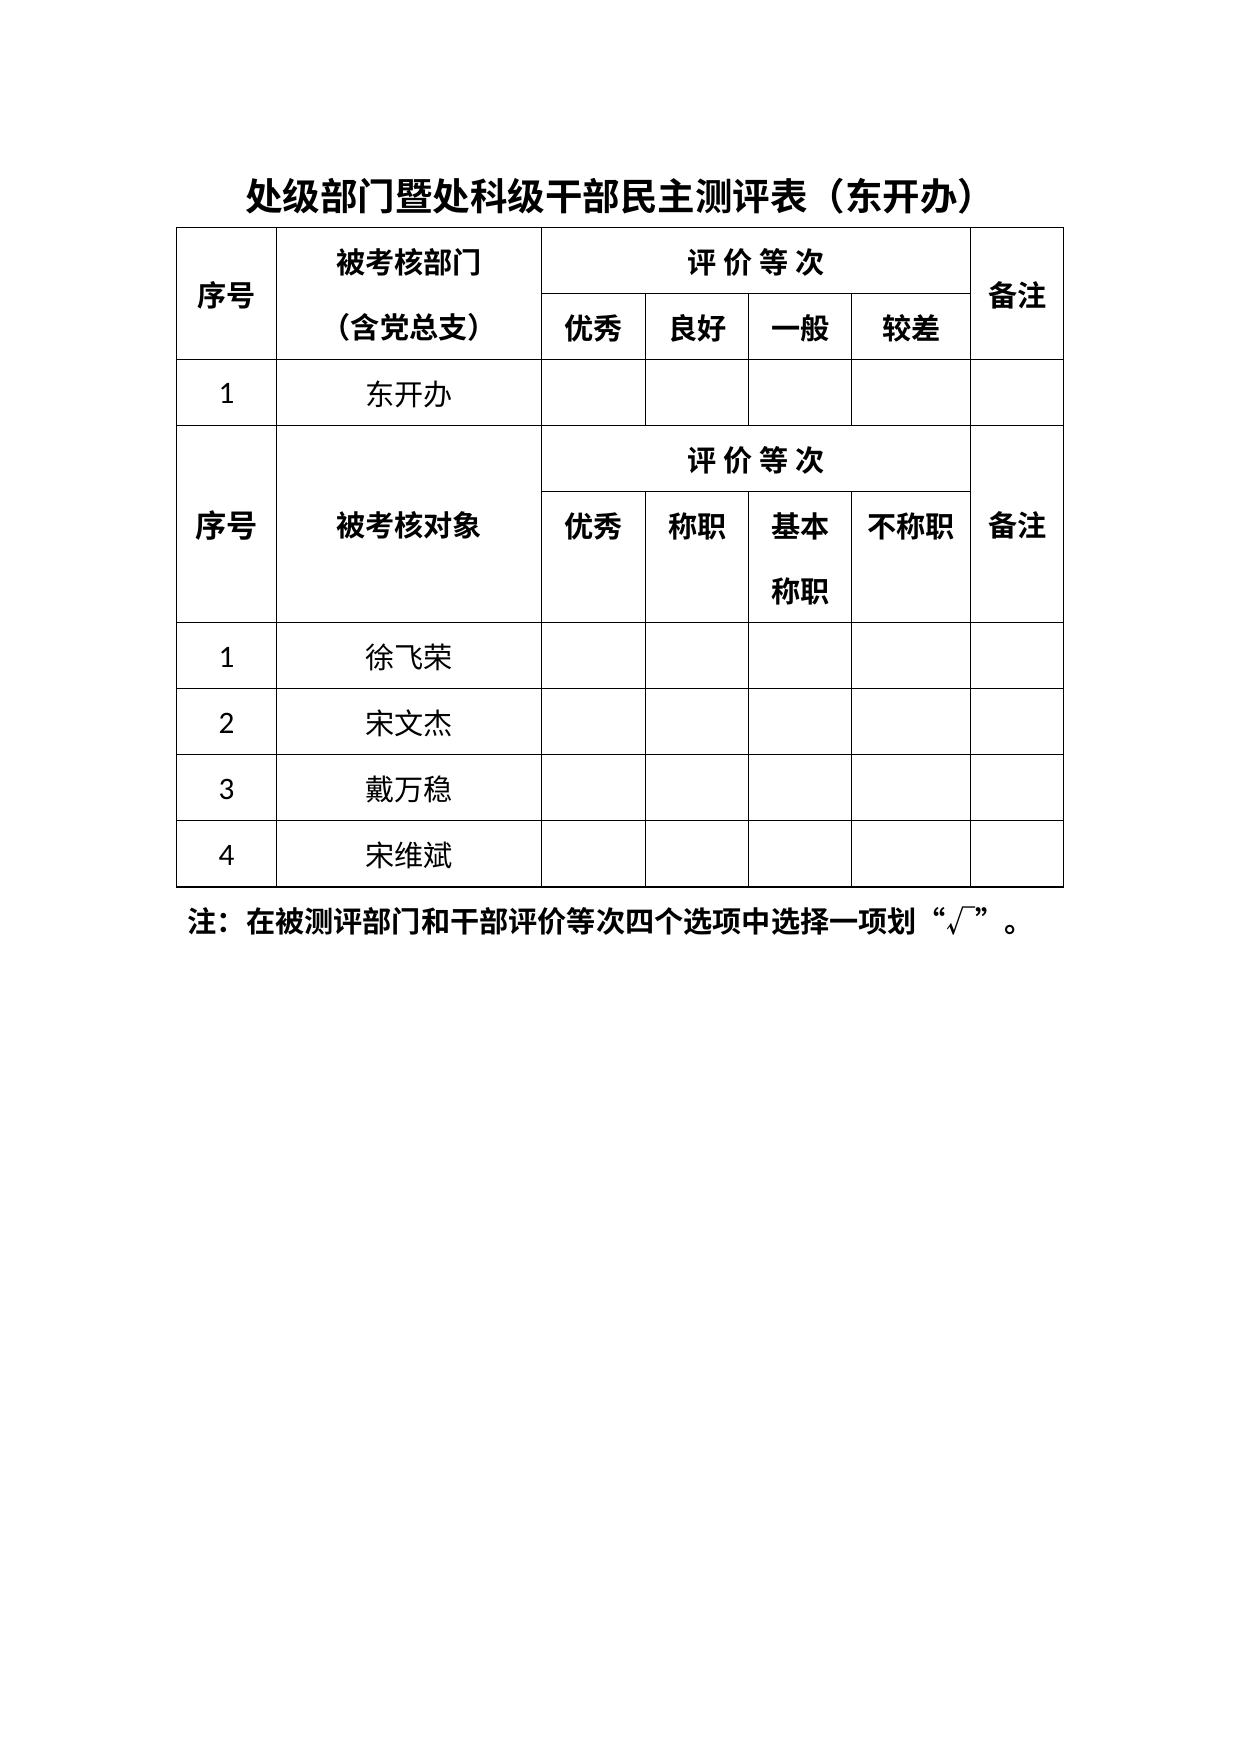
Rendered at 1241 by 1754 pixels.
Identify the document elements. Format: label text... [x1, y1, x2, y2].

table_cell [852, 623, 970, 688]
table_cell 2 [177, 689, 276, 754]
table_cell 宋维斌 [277, 821, 541, 886]
table_cell 备注 [971, 426, 1063, 622]
table_header 序号 [177, 228, 276, 359]
table_cell [749, 689, 851, 754]
table_cell [542, 623, 645, 688]
table_cell [749, 821, 851, 886]
table_cell [542, 755, 645, 820]
table_cell [749, 360, 851, 425]
table_cell [542, 821, 645, 886]
table_cell 较差 [852, 294, 970, 359]
table_cell 优秀 [542, 492, 645, 622]
table_cell 宋文杰 [277, 689, 541, 754]
table_header 评 价 等 次 [542, 228, 970, 293]
table_cell [542, 360, 645, 425]
table_cell [971, 755, 1063, 820]
table_header 备注 [971, 228, 1063, 359]
table_cell [971, 360, 1063, 425]
table_cell 徐飞荣 [277, 623, 541, 688]
table_cell 东开办 [277, 360, 541, 425]
table_cell [971, 623, 1063, 688]
table_cell [749, 623, 851, 688]
text 处级部门暨处科级干部民主测评表（东开办） [187, 162, 1053, 227]
table_cell 良好 [646, 294, 748, 359]
table_cell 基本称职 [749, 492, 851, 622]
table_cell [971, 821, 1063, 886]
table_cell 戴万稳 [277, 755, 541, 820]
table_cell 被考核对象 [277, 426, 541, 622]
table_cell [646, 755, 748, 820]
table_cell 一般 [749, 294, 851, 359]
table_cell 1 [177, 623, 276, 688]
table_cell 1 [177, 360, 276, 425]
table_cell [852, 689, 970, 754]
table_cell [646, 689, 748, 754]
table_cell [852, 755, 970, 820]
table_cell 序号 [177, 426, 276, 622]
table_cell 优秀 [542, 294, 645, 359]
table_cell [646, 623, 748, 688]
text 注：在被测评部门和干部评价等次四个选项中选择一项划“√”。 [187, 888, 1053, 952]
table_cell [646, 360, 748, 425]
table_cell [852, 821, 970, 886]
table_cell 3 [177, 755, 276, 820]
table_cell [542, 689, 645, 754]
table_cell 4 [177, 821, 276, 886]
table_header 被考核部门 （含党总支） [277, 228, 541, 359]
table_cell [852, 360, 970, 425]
table_cell [749, 755, 851, 820]
table_cell 称职 [646, 492, 748, 622]
table_cell 不称职 [852, 492, 970, 622]
table_cell [971, 689, 1063, 754]
table_cell [646, 821, 748, 886]
table_cell 评 价 等 次 [542, 426, 970, 491]
